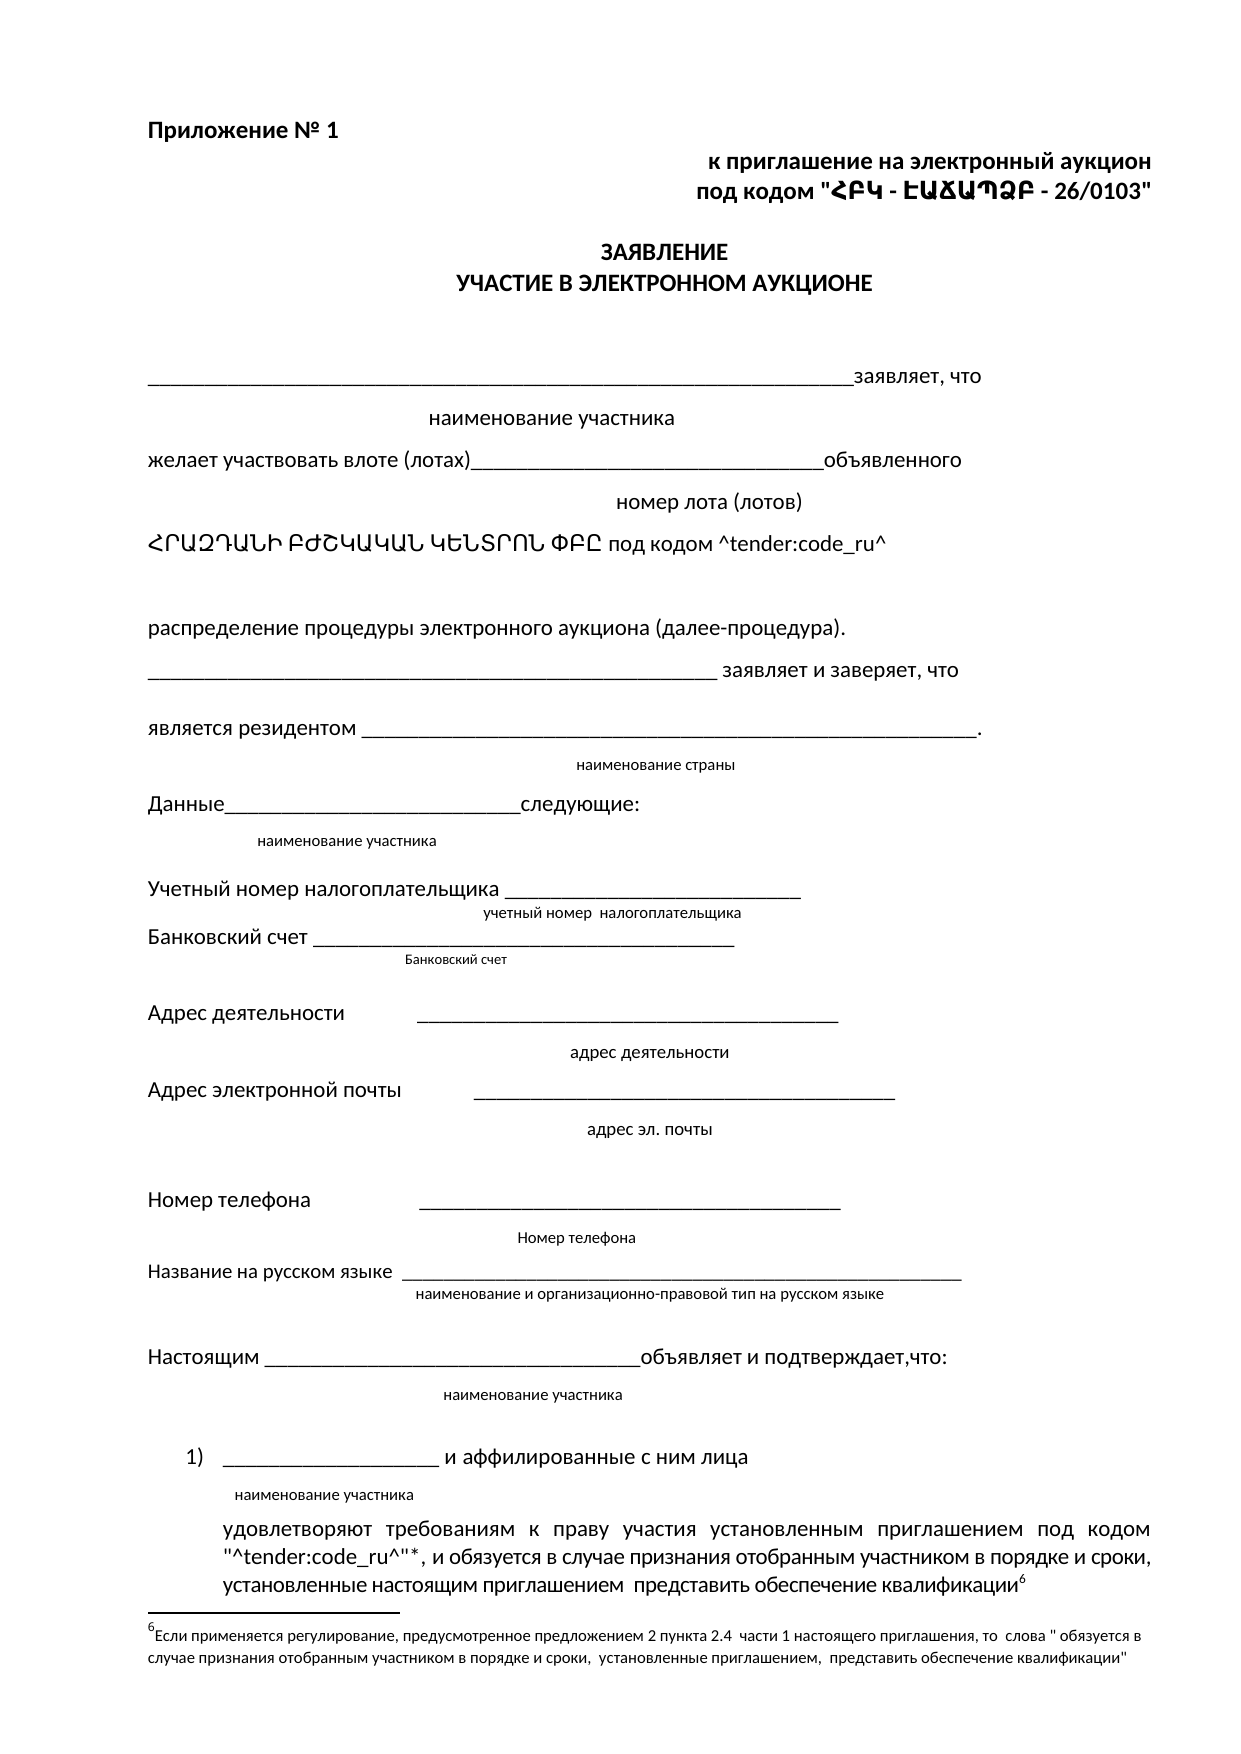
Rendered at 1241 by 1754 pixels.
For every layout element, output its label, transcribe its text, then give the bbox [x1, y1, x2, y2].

text Номер телефона _____________________________________ [148, 1186, 1152, 1213]
text Настоящим _________________________________объявляет и подтверждает,что: [148, 1342, 1152, 1370]
text номер лота (лотов) [606, 487, 1152, 515]
text Банковский счет [148, 950, 1152, 968]
text наименование участника [443, 1384, 1152, 1404]
text ______________________________________________________________заявляет, что [148, 361, 1152, 389]
list удовлетворяют требованиям к праву участия установленным приглашением под кодом "^tender:code_ru^"*, и обязуется в случае признания отобранным участником в порядке и сроки, установленные настоящим приглашением представить обеспечение квалификации [223, 1514, 1152, 1598]
text Название на русском языке ______________________________________________________ [148, 1258, 1152, 1283]
text 2.4 На этапе аукциона участник представляет сниженные ценовые предложения в порядке, установленном пунктом 2.2 части 2 настоящего приглашения, без необходимости загрузки новых документов в систему. Приложение № 1 [148, 86, 1152, 145]
text ՀՐԱԶԴԱՆԻ ԲԺՇԿԱԿԱՆ ԿԵՆՏՐՈՆ ՓԲԸ под кодом ^tender:code_ru^ [148, 529, 1152, 557]
text распределение процедуры электронного аукциона (далее-процедура). [148, 613, 1152, 641]
text УЧАСТИЕ В ЭЛЕКТРОННОМ АУКЦИОНЕ [177, 267, 1152, 298]
text наименование и организационно-правовой тип на русском языке [148, 1283, 1152, 1304]
text Учетный номер налогоплательщика __________________________ [148, 874, 1152, 902]
text к приглашение на электронный аукцион [177, 145, 1152, 176]
text ЗАЯВЛЕНИЕ [177, 237, 1152, 267]
text под кодом "ՀԲԿ - ԷԱՃԱՊՁԲ - 26/0103" [177, 176, 1152, 206]
text адрес эл. почты [148, 1117, 1152, 1140]
text адрес деятельности [148, 1040, 1152, 1063]
text наименование участника [428, 403, 1152, 431]
text учетный номер налогоплательщика [148, 902, 1152, 922]
text наименование страны [576, 754, 1152, 775]
text наименование участника [148, 831, 1152, 851]
text желает участвовать влоте (лотах)_______________________________объявленного [148, 445, 1152, 473]
text наименование участника [148, 1484, 1152, 1504]
text Адрес электронной почты _____________________________________ [148, 1075, 1152, 1103]
text Адрес деятельности _____________________________________ [148, 998, 1152, 1026]
text Данные__________________________следующие: [148, 789, 1152, 817]
text Банковский счет _____________________________________ [148, 922, 1152, 950]
text __________________________________________________ заявляет и заверяет, что [148, 655, 1152, 683]
text является резидентом ______________________________________________________. [148, 713, 1152, 741]
text Номер телефона [517, 1227, 1152, 1248]
list ___________________ и аффилированные с ним лица [185, 1442, 1152, 1470]
